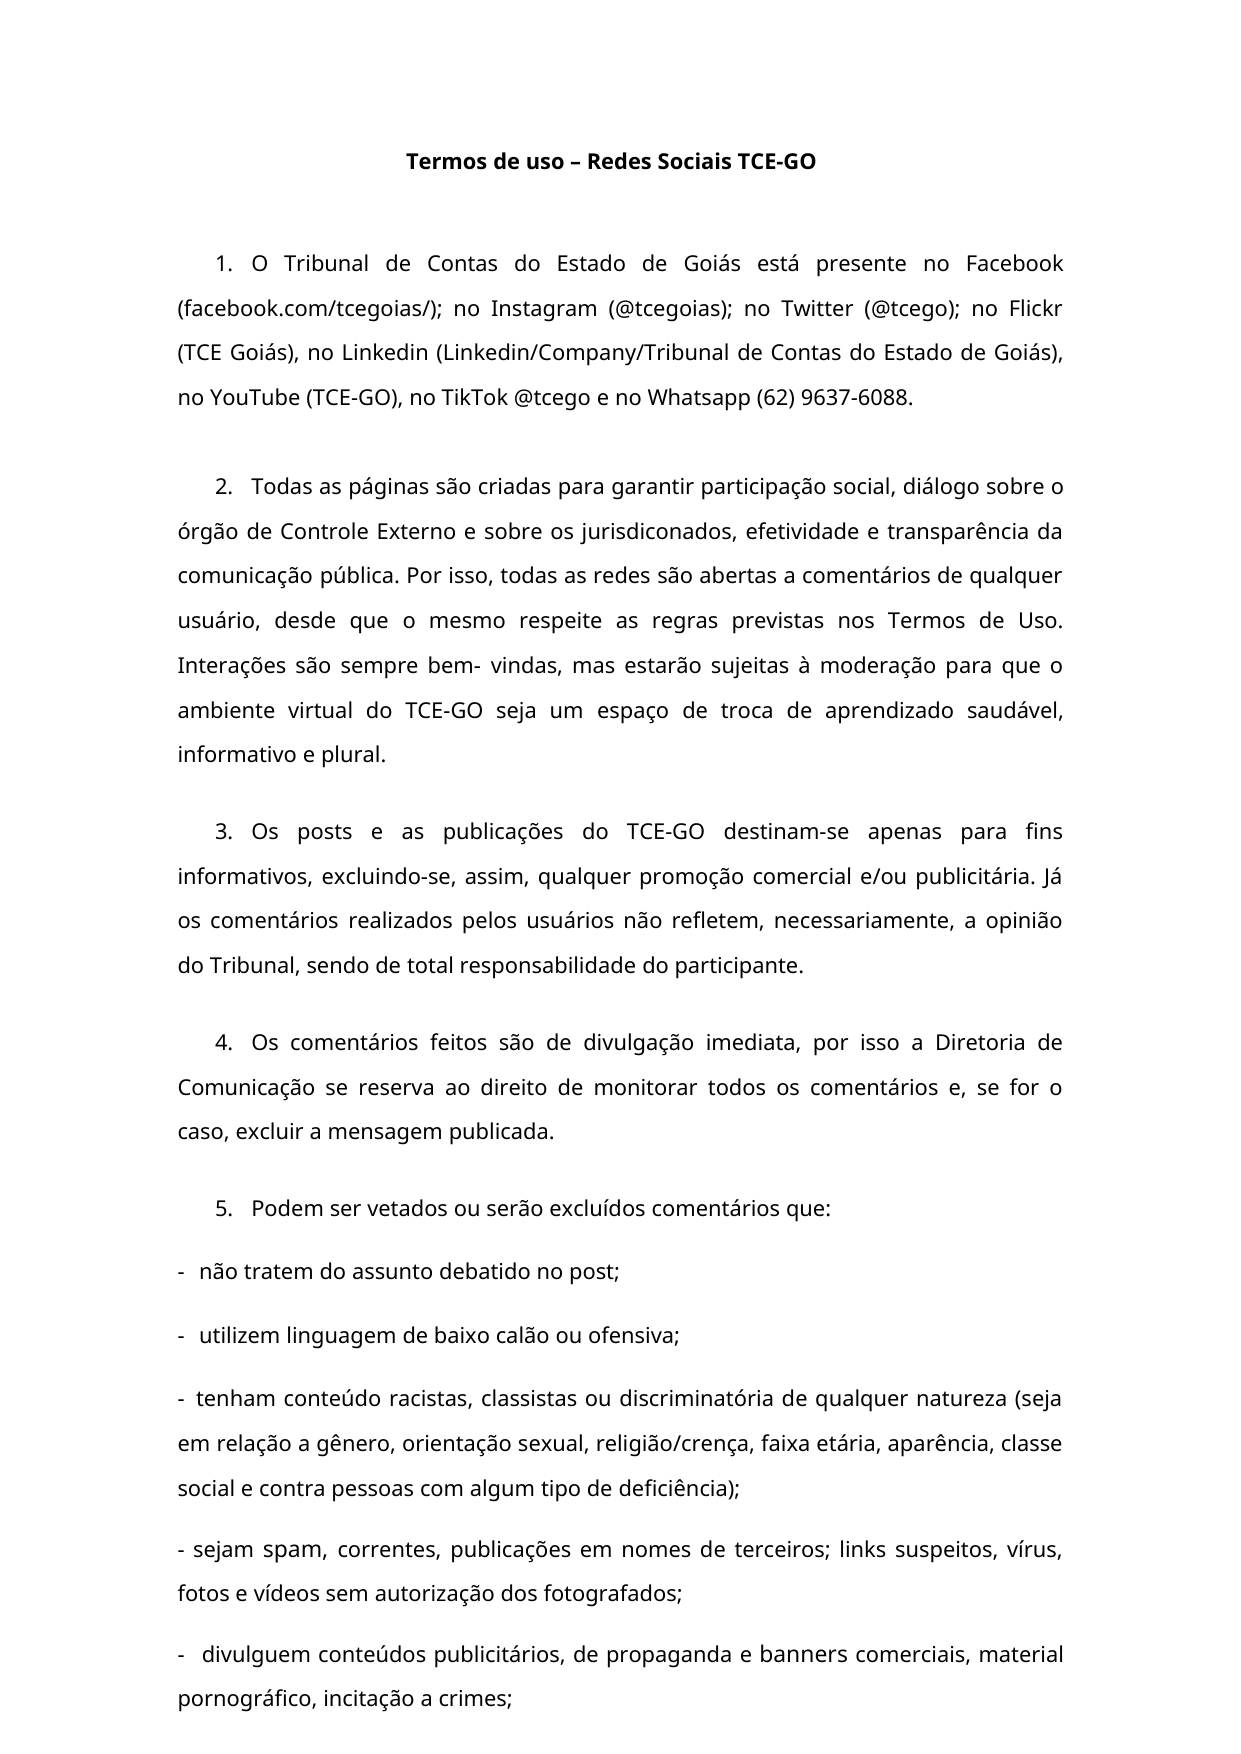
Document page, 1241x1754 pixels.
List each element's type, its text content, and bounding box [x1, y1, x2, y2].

list Podem ser vetados ou serão excluídos comentários que: [215, 1193, 1076, 1223]
list não tratem do assunto debatido no post; [177, 1256, 1076, 1286]
list Os comentários feitos são de divulgação imediata, por isso a Diretoria de Comunicação se reserva ao direito de monitorar todos os comentários e, se for o caso, excluir a mensagem publicada. [177, 1027, 1063, 1146]
list divulguem conteúdos publicitários, de propaganda e banners comerciais, material pornográfico, incitação a crimes; [177, 1638, 1064, 1712]
list utilizem linguagem de baixo calão ou ofensiva; [177, 1320, 1076, 1349]
list sejam spam, correntes, publicações em nomes de terceiros; links suspeitos, vírus, fotos e vídeos sem autorização dos fotografados; [177, 1533, 1063, 1608]
list O Tribunal de Contas do Estado de Goiás está presente no Facebook (facebook.com/tcegoias/); no Instagram (@tcegoias); no Twitter (@tcego); no Flickr (TCE Goiás), no Linkedin (Linkedin/Company/Tribunal de Contas do Estado de Goiás), no YouTube (TCE-GO), no TikTok @tcego e no Whatsapp (62) 9637-6088. [177, 248, 1064, 412]
list Todas as páginas são criadas para garantir participação social, diálogo sobre o órgão de Controle Externo e sobre os jurisdiconados, efetividade e transparência da comunicação pública. Por isso, todas as redes são abertas a comentários de qualquer usuário, desde que o mesmo respeite as regras previstas nos Termos de Uso. Interações são sempre bem- vindas, mas estarão sujeitas à moderação para que o ambiente virtual do TCE-GO seja um espaço de troca de aprendizado saudável, informativo e plural. [177, 471, 1064, 769]
list Os posts e as publicações do TCE-GO destinam-se apenas para fins informativos, excluindo-se, assim, qualquer promoção comercial e/ou publicitária. Já os comentários realizados pelos usuários não refletem, necessariamente, a opinião do Tribunal, sendo de total responsabilidade do participante. [177, 816, 1064, 980]
list tenham conteúdo racistas, classistas ou discriminatória de qualquer natureza (seja em relação a gênero, orientação sexual, religião/crença, faixa etária, aparência, classe social e contra pessoas com algum tipo de deficiência); [177, 1383, 1064, 1502]
title Termos de uso – Redes Sociais TCE-GO [406, 146, 835, 175]
